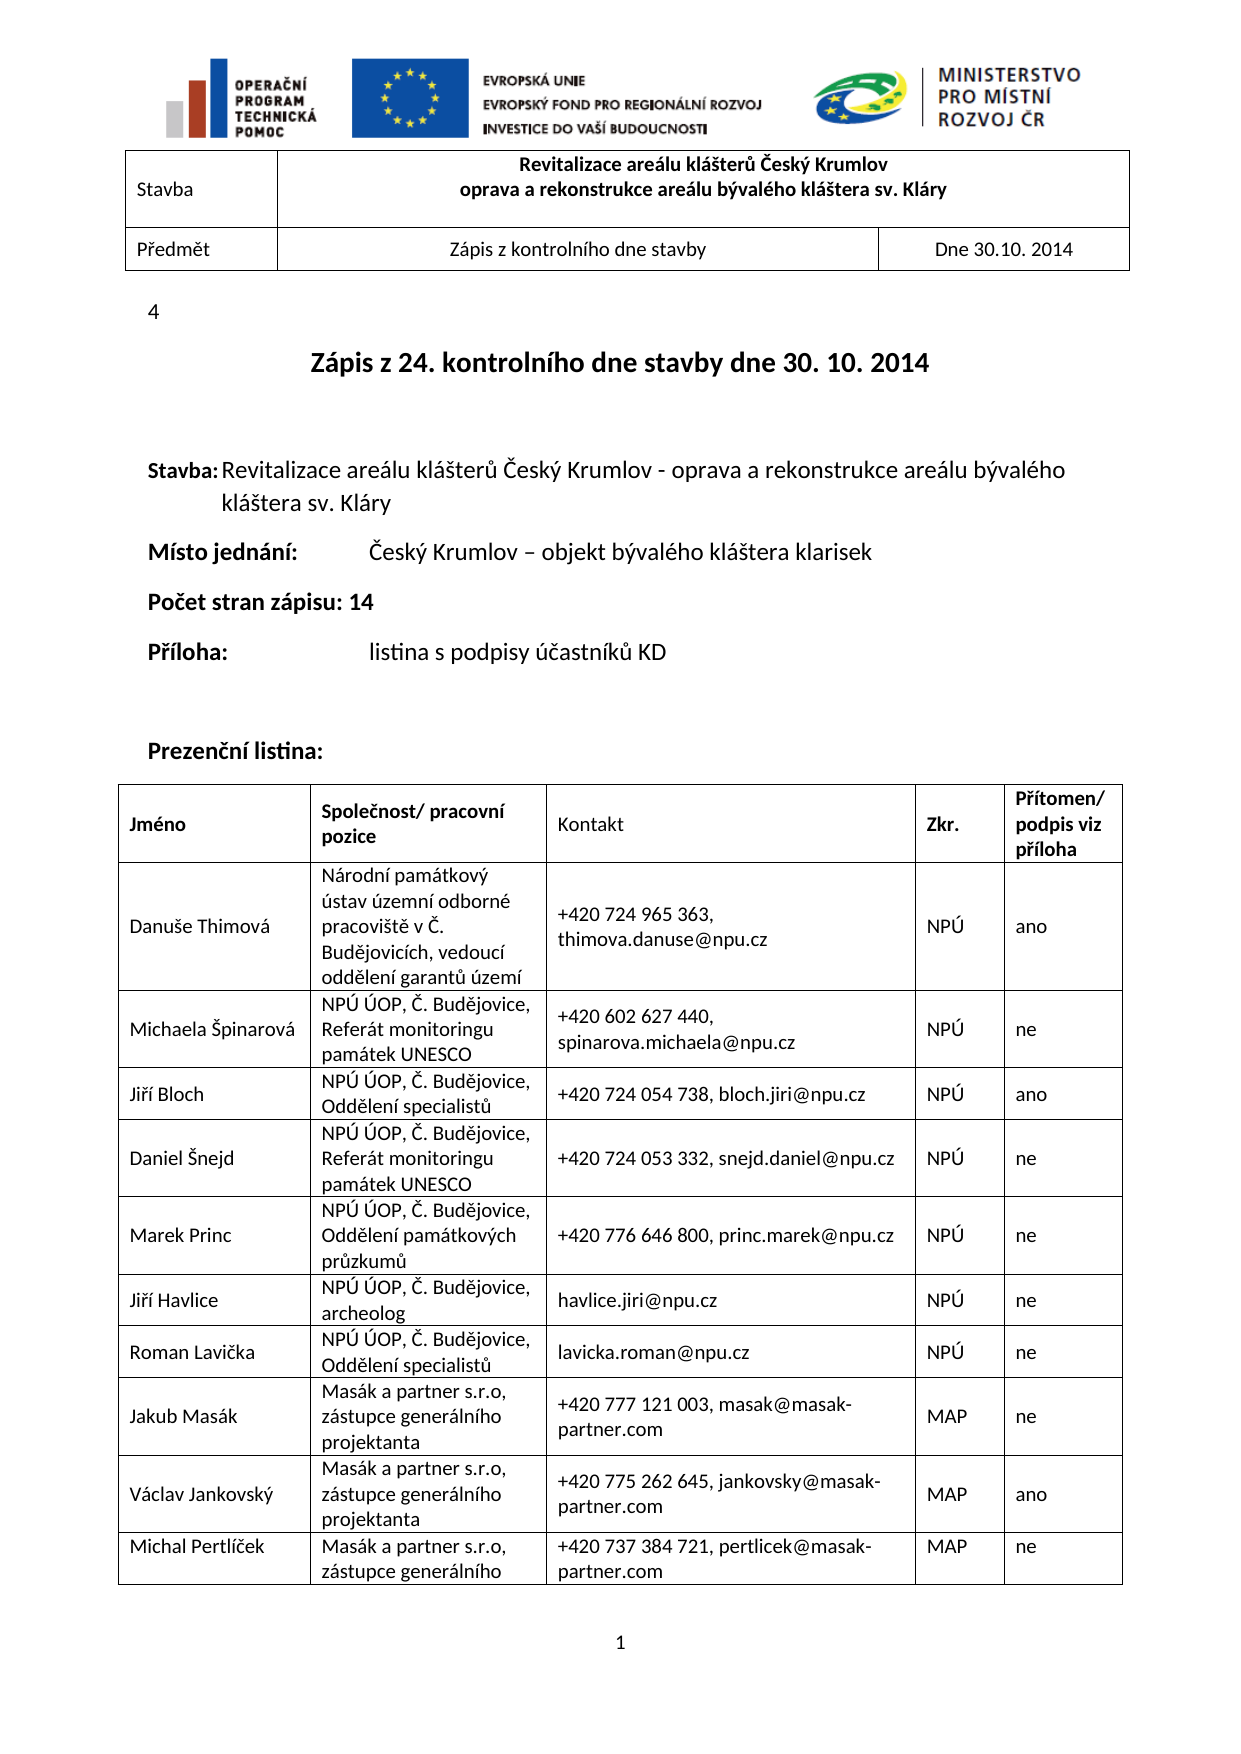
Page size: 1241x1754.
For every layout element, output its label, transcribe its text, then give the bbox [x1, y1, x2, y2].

table_cell NPÚ [916, 991, 1004, 1067]
table_cell Roman Lavička [119, 1326, 310, 1377]
table_cell Marek Princ [119, 1197, 310, 1273]
table_cell ne [1005, 991, 1122, 1067]
text 4 [148, 297, 1093, 325]
table_cell +420 777 121 003, masak@masak-partner.com [547, 1378, 915, 1454]
table_cell Národní památkový ústav územní odborné pracoviště v Č. Budějovicích, vedoucí oddělení garantů území [311, 863, 546, 990]
table_cell NPÚ [916, 1197, 1004, 1273]
table_cell +420 724 053 332, snejd.daniel@npu.cz [547, 1120, 915, 1196]
table_cell NPÚ [916, 1275, 1004, 1325]
table_cell Michaela Špinarová [119, 991, 310, 1067]
table_cell Václav Jankovský [119, 1456, 310, 1532]
table_cell NPÚ ÚOP, Č. Budějovice, Oddělení specialistů [311, 1068, 546, 1119]
table_cell ne [1005, 1326, 1122, 1377]
table_cell ne [1005, 1197, 1122, 1273]
table_cell Masák a partner s.r.o, zástupce generálního projektanta [311, 1378, 546, 1454]
table_cell havlice.jiri@npu.cz [547, 1275, 915, 1325]
text Prezenční listina: [148, 735, 1093, 765]
table_cell +420 776 646 800, princ.marek@npu.cz [547, 1197, 915, 1273]
table_cell +420 724 965 363, thimova.danuse@npu.cz [547, 863, 915, 990]
table_cell ne [1005, 1120, 1122, 1196]
table_cell MAP [916, 1378, 1004, 1454]
table_cell ano [1005, 863, 1122, 990]
table_cell lavicka.roman@npu.cz [547, 1326, 915, 1377]
table_cell MAP [916, 1456, 1004, 1532]
table_cell Masák a partner s.r.o, zástupce generálního projektanta [311, 1533, 546, 1584]
table_cell MAP [916, 1533, 1004, 1584]
table_cell NPÚ ÚOP, Č. Budějovice, Oddělení památkových průzkumů [311, 1197, 546, 1273]
table_cell NPÚ ÚOP, Č. Budějovice, Referát monitoringu památek UNESCO [311, 1120, 546, 1196]
table_cell NPÚ [916, 1120, 1004, 1196]
table_cell Jiří Havlice [119, 1275, 310, 1325]
table_cell Michal Pertlíček [119, 1533, 310, 1584]
text Místo jednání: Český Krumlov – objekt bývalého kláštera klarisek [148, 536, 1093, 567]
table_header Přítomen/ podpis viz příloha [1005, 785, 1122, 862]
table_cell +420 775 262 645, jankovsky@masak-partner.com [547, 1456, 915, 1532]
table_cell ne [1005, 1378, 1122, 1454]
table_cell +420 724 054 738, bloch.jiri@npu.cz [547, 1068, 915, 1119]
table_cell ne [1005, 1533, 1122, 1584]
text Stavba: Revitalizace areálu klášterů Český Krumlov - oprava a rekonstrukce areálu bývalého kláštera sv. Kláry [148, 454, 1093, 517]
table_header Společnost/ pracovní pozice [311, 785, 546, 862]
picture [147, 45, 1091, 147]
table_cell NPÚ ÚOP, Č. Budějovice, Referát monitoringu památek UNESCO [311, 991, 546, 1067]
table_cell Danuše Thimová [119, 863, 310, 990]
table_cell NPÚ [916, 1068, 1004, 1119]
text Počet stran zápisu: 14 [148, 586, 1093, 617]
table_cell Masák a partner s.r.o, zástupce generálního projektanta [311, 1456, 546, 1532]
table_cell ano [1005, 1456, 1122, 1532]
table_cell Jiří Bloch [119, 1068, 310, 1119]
table_cell NPÚ [916, 863, 1004, 990]
table_cell +420 602 627 440, spinarova.michaela@npu.cz [547, 991, 915, 1067]
table_cell Jakub Masák [119, 1378, 310, 1454]
table_cell +420 737 384 721, pertlicek@masak-partner.com [547, 1533, 915, 1584]
table_cell ne [1005, 1275, 1122, 1325]
text Příloha: listina s podpisy účastníků KD [148, 636, 1093, 666]
table_header Kontakt [547, 785, 915, 862]
table_cell Daniel Šnejd [119, 1120, 310, 1196]
text Zápis z 24. kontrolního dne stavby dne 30. 10. 2014 [148, 344, 1093, 379]
table_cell NPÚ ÚOP, Č. Budějovice, archeolog [311, 1275, 546, 1325]
table_cell NPÚ ÚOP, Č. Budějovice, Oddělení specialistů [311, 1326, 546, 1377]
table_header Zkr. [916, 785, 1004, 862]
table_header Jméno [119, 785, 310, 862]
table_cell NPÚ [916, 1326, 1004, 1377]
table_cell ano [1005, 1068, 1122, 1119]
